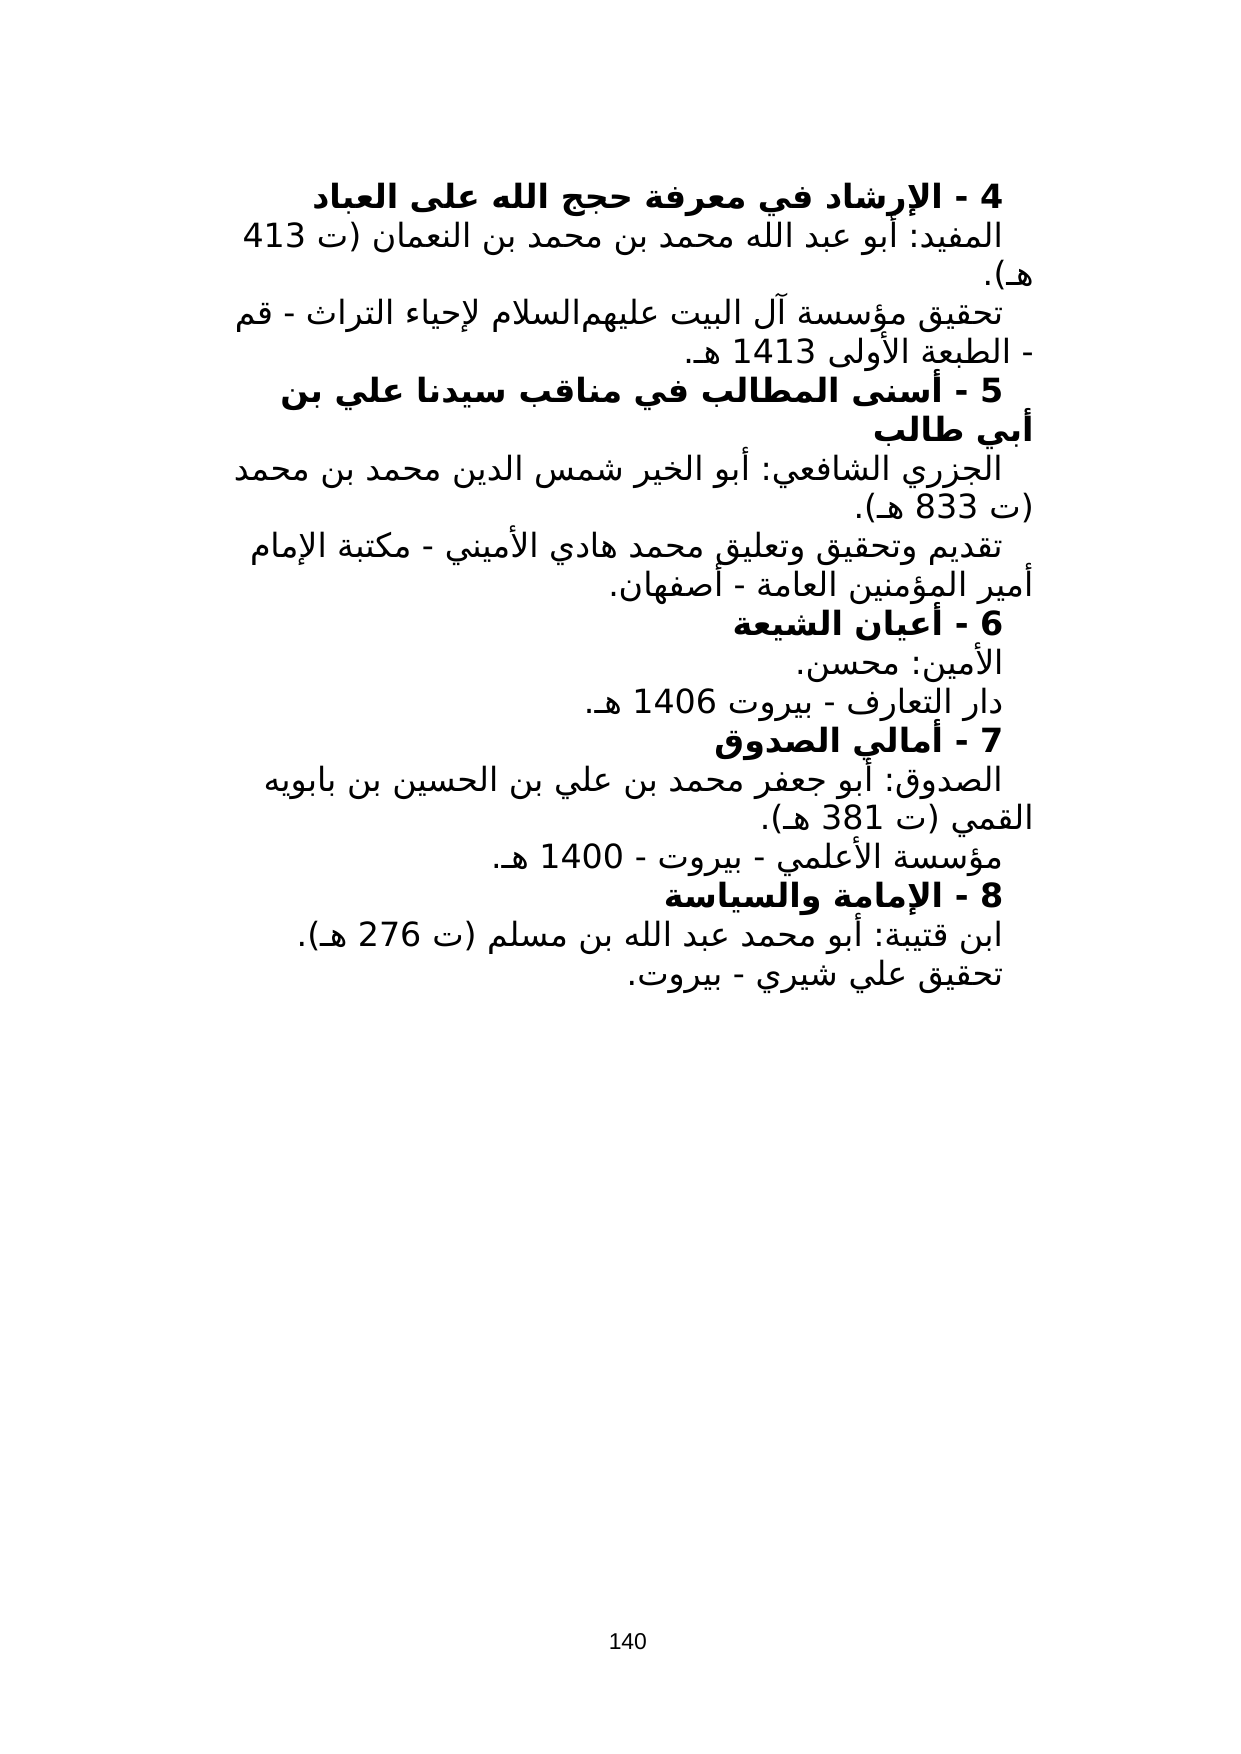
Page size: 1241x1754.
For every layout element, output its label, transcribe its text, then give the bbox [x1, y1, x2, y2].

text تحقيق مؤسسة آل البيت عليهم‌السلام لإحياء التراث - قم - الطبعة الأولى 1413 هـ. [222, 294, 1033, 371]
text 5 - أسنى المطالب في مناقب سيدنا علي بن أبي طالب [222, 371, 1033, 449]
text 6 - أعيان الشيعة [222, 604, 1033, 643]
text المفيد: أبو عبد الله محمد بن محمد بن النعمان (ت 413 هـ). [222, 216, 1033, 294]
text ابن قتيبة: أبو محمد عبد الله بن مسلم (ت 276 هـ). [222, 915, 1033, 954]
text 8 - الإمامة والسياسة [222, 877, 1033, 915]
text مؤسسة الأعلمي - بيروت - 1400 هـ. [222, 838, 1033, 877]
text 4 - الإرشاد في معرفة حجج الله على العباد [222, 177, 1033, 216]
text الجزري الشافعي: أبو الخير شمس الدين محمد بن محمد (ت 833 هـ). [222, 449, 1033, 527]
text تقديم وتحقيق وتعليق محمد هادي الأميني - مكتبة الإمام أمير المؤمنين العامة - أصفهان. [222, 527, 1033, 604]
text الصدوق: أبو جعفر محمد بن علي بن الحسين بن بابويه القمي (ت 381 هـ). [222, 760, 1033, 838]
text تحقيق علي شيري - بيروت. [222, 954, 1033, 993]
text دار التعارف - بيروت 1406 هـ. [222, 682, 1033, 721]
text الأمين: محسن. [222, 643, 1033, 682]
text 7 - أمالي الصدوق [222, 721, 1033, 760]
